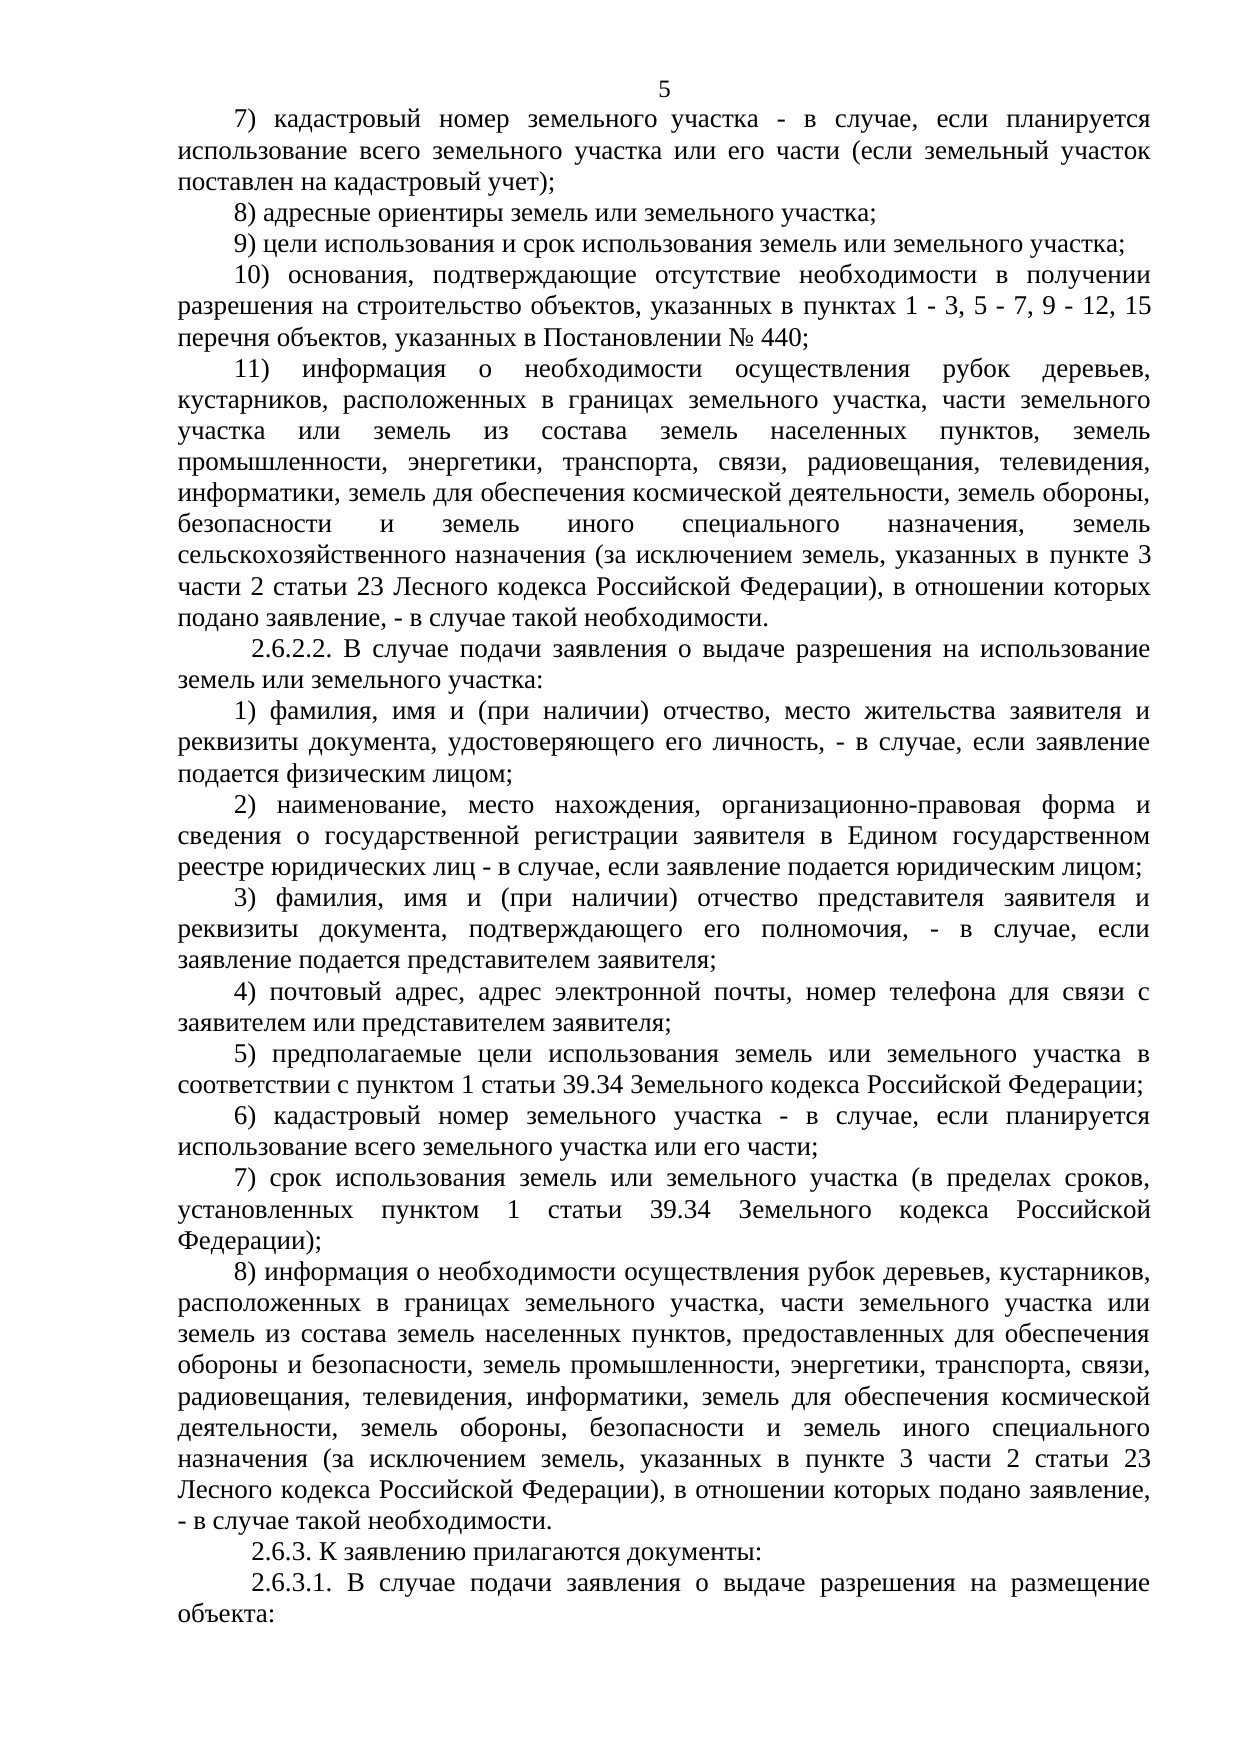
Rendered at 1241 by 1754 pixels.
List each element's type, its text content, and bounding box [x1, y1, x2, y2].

text 7) срок использования земель или земельного участка (в пределах сроков, установленных пунктом 1 статьи 39.34 Земельного кодекса Российской Федерации); [177, 1162, 1152, 1255]
text 1) фамилия, имя и (при наличии) отчество, место жительства заявителя и реквизиты документа, удостоверяющего его личность, - в случае, если заявление подается физическим лицом; [177, 694, 1152, 788]
text 2.6.2.2. В случае подачи заявления о выдаче разрешения на использование земель или земельного участка: [177, 632, 1152, 694]
text 6) кадастровый номер земельного участка - в случае, если планируется использование всего земельного участка или его части; [177, 1099, 1152, 1162]
text 9) цели использования и срок использования земель или земельного участка; [177, 227, 1152, 258]
text 4) почтовый адрес, адрес электронной почты, номер телефона для связи с заявителем или представителем заявителя; [177, 975, 1152, 1037]
text 11) информация о необходимости осуществления рубок деревьев, кустарников, расположенных в границах земельного участка, части земельного участка или земель из состава земель населенных пунктов, земель промышленности, энергетики, транспорта, связи, радиовещания, телевидения, информатики, земель для обеспечения космической деятельности, земель обороны, безопасности и земель иного специального назначения, земель сельскохозяйственного назначения (за исключением земель, указанных в пункте 3 части 2 статьи 23 Лесного кодекса Российской Федерации), в отношении которых подано заявление, - в случае такой необходимости. [177, 352, 1152, 632]
text 2.6.3. К заявлению прилагаются документы: [177, 1535, 1152, 1566]
text 2.6.3.1. В случае подачи заявления о выдаче разрешения на размещение объекта: [177, 1566, 1152, 1629]
text 8) информация о необходимости осуществления рубок деревьев, кустарников, расположенных в границах земельного участка, части земельного участка или земель из состава земель населенных пунктов, предоставленных для обеспечения обороны и безопасности, земель промышленности, энергетики, транспорта, связи, радиовещания, телевидения, информатики, земель для обеспечения космической деятельности, земель обороны, безопасности и земель иного специального назначения (за исключением земель, указанных в пункте 3 части 2 статьи 23 Лесного кодекса Российской Федерации), в отношении которых подано заявление, - в случае такой необходимости. [177, 1255, 1152, 1535]
text 5) предполагаемые цели использования земель или земельного участка в соответствии с пунктом 1 статьи 39.34 Земельного кодекса Российской Федерации; [177, 1037, 1152, 1099]
text 7) кадастровый номер земельного участка - в случае, если планируется использование всего земельного участка или его части (если земельный участок поставлен на кадастровый учет); [177, 103, 1152, 196]
text 8) адресные ориентиры земель или земельного участка; [177, 196, 1152, 227]
text 2) наименование, место нахождения, организационно-правовая форма и сведения о государственной регистрации заявителя в Едином государственном реестре юридических лиц - в случае, если заявление подается юридическим лицом; [177, 788, 1152, 881]
text 10) основания, подтверждающие отсутствие необходимости в получении разрешения на строительство объектов, указанных в пунктах 1 - 3, 5 - 7, 9 - 12, 15 перечня объектов, указанных в Постановлении № 440; [177, 258, 1152, 352]
text 3) фамилия, имя и (при наличии) отчество представителя заявителя и реквизиты документа, подтверждающего его полномочия, - в случае, если заявление подается представителем заявителя; [177, 881, 1152, 975]
